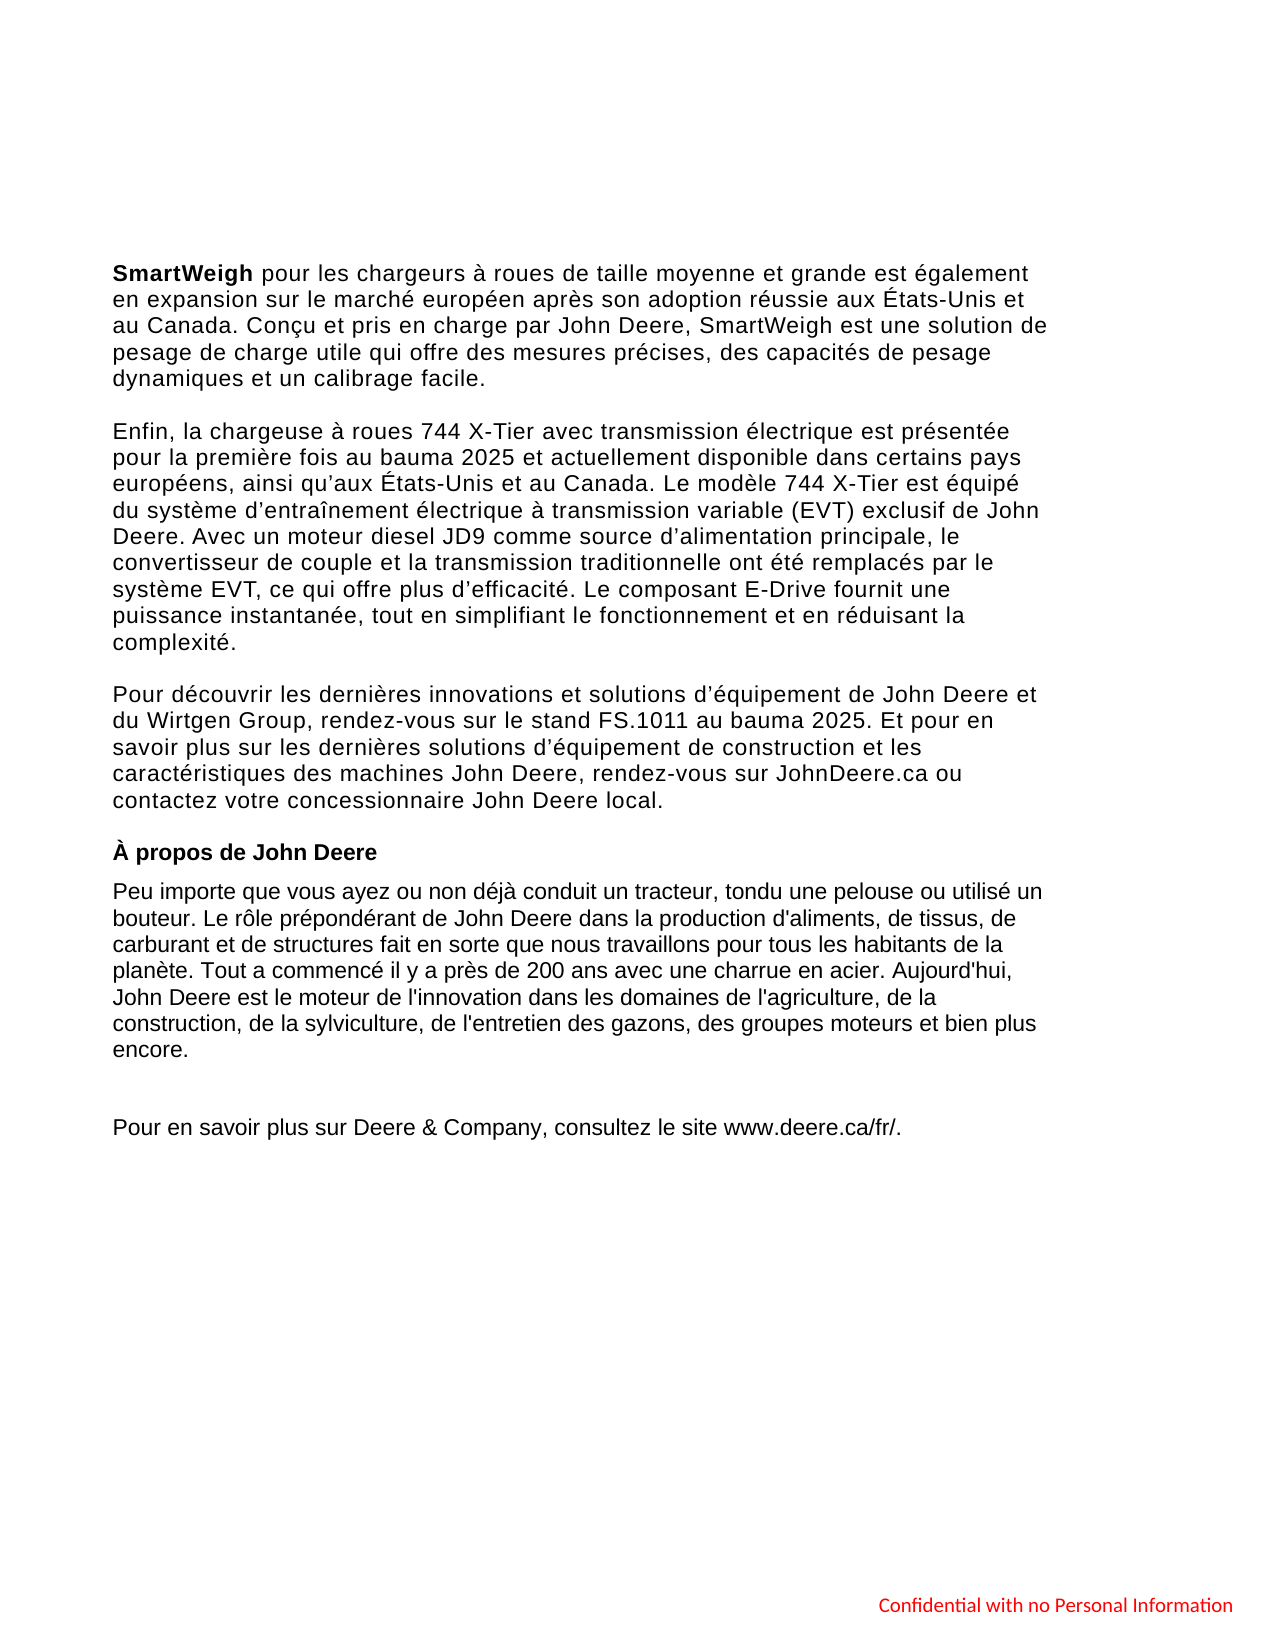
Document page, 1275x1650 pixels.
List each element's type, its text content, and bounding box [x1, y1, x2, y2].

text Peu importe que vous ayez ou non déjà conduit un tracteur, tondu une pelouse ou utilisé un bouteur. Le rôle prépondérant de John Deere dans la production d'aliments, de tissus, de carburant et de structures fait en sorte que nous travaillons pour tous les habitants de la planète. Tout a commencé il y a près de 200 ans avec une charrue en acier. Aujourd'hui, John Deere est le moteur de l'innovation dans les domaines de l'agriculture, de la construction, de la sylviculture, de l'entretien des gazons, des groupes moteurs et bien plus encore. [112, 878, 1050, 1063]
list Pour découvrir les dernières innovations et solutions d’équipement de John Deere et du Wirtgen Group, rendez-vous sur le stand FS.1011 au bauma 2025. Et pour en savoir plus sur les dernières solutions d’équipement de construction et les caractéristiques des machines John Deere, rendez-vous sur JohnDeere.ca ou contactez votre concessionnaire John Deere local. [112, 681, 1050, 813]
text À propos de John Deere [112, 839, 1050, 866]
list SmartWeigh pour les chargeurs à roues de taille moyenne et grande est également en expansion sur le marché européen après son adoption réussie aux États-Unis et au Canada. Conçu et pris en charge par John Deere, SmartWeigh est une solution de pesage de charge utile qui offre des mesures précises, des capacités de pesage dynamiques et un calibrage facile. [112, 259, 1050, 391]
text Pour en savoir plus sur Deere & Company, consultez le site www.deere.ca/fr/. [112, 1114, 1050, 1140]
list Enfin, la chargeuse à roues 744 X-Tier avec transmission électrique est présentée pour la première fois au bauma 2025 et actuellement disponible dans certains pays européens, ainsi qu’aux États-Unis et au Canada. Le modèle 744 X-Tier est équipé du système d’entraînement électrique à transmission variable (EVT) exclusif de John Deere. Avec un moteur diesel JD9 comme source d’alimentation principale, le convertisseur de couple et la transmission traditionnelle ont été remplacés par le système EVT, ce qui offre plus d’efficacité. Le composant E-Drive fournit une puissance instantanée, tout en simplifiant le fonctionnement et en réduisant la complexité. [112, 418, 1050, 655]
